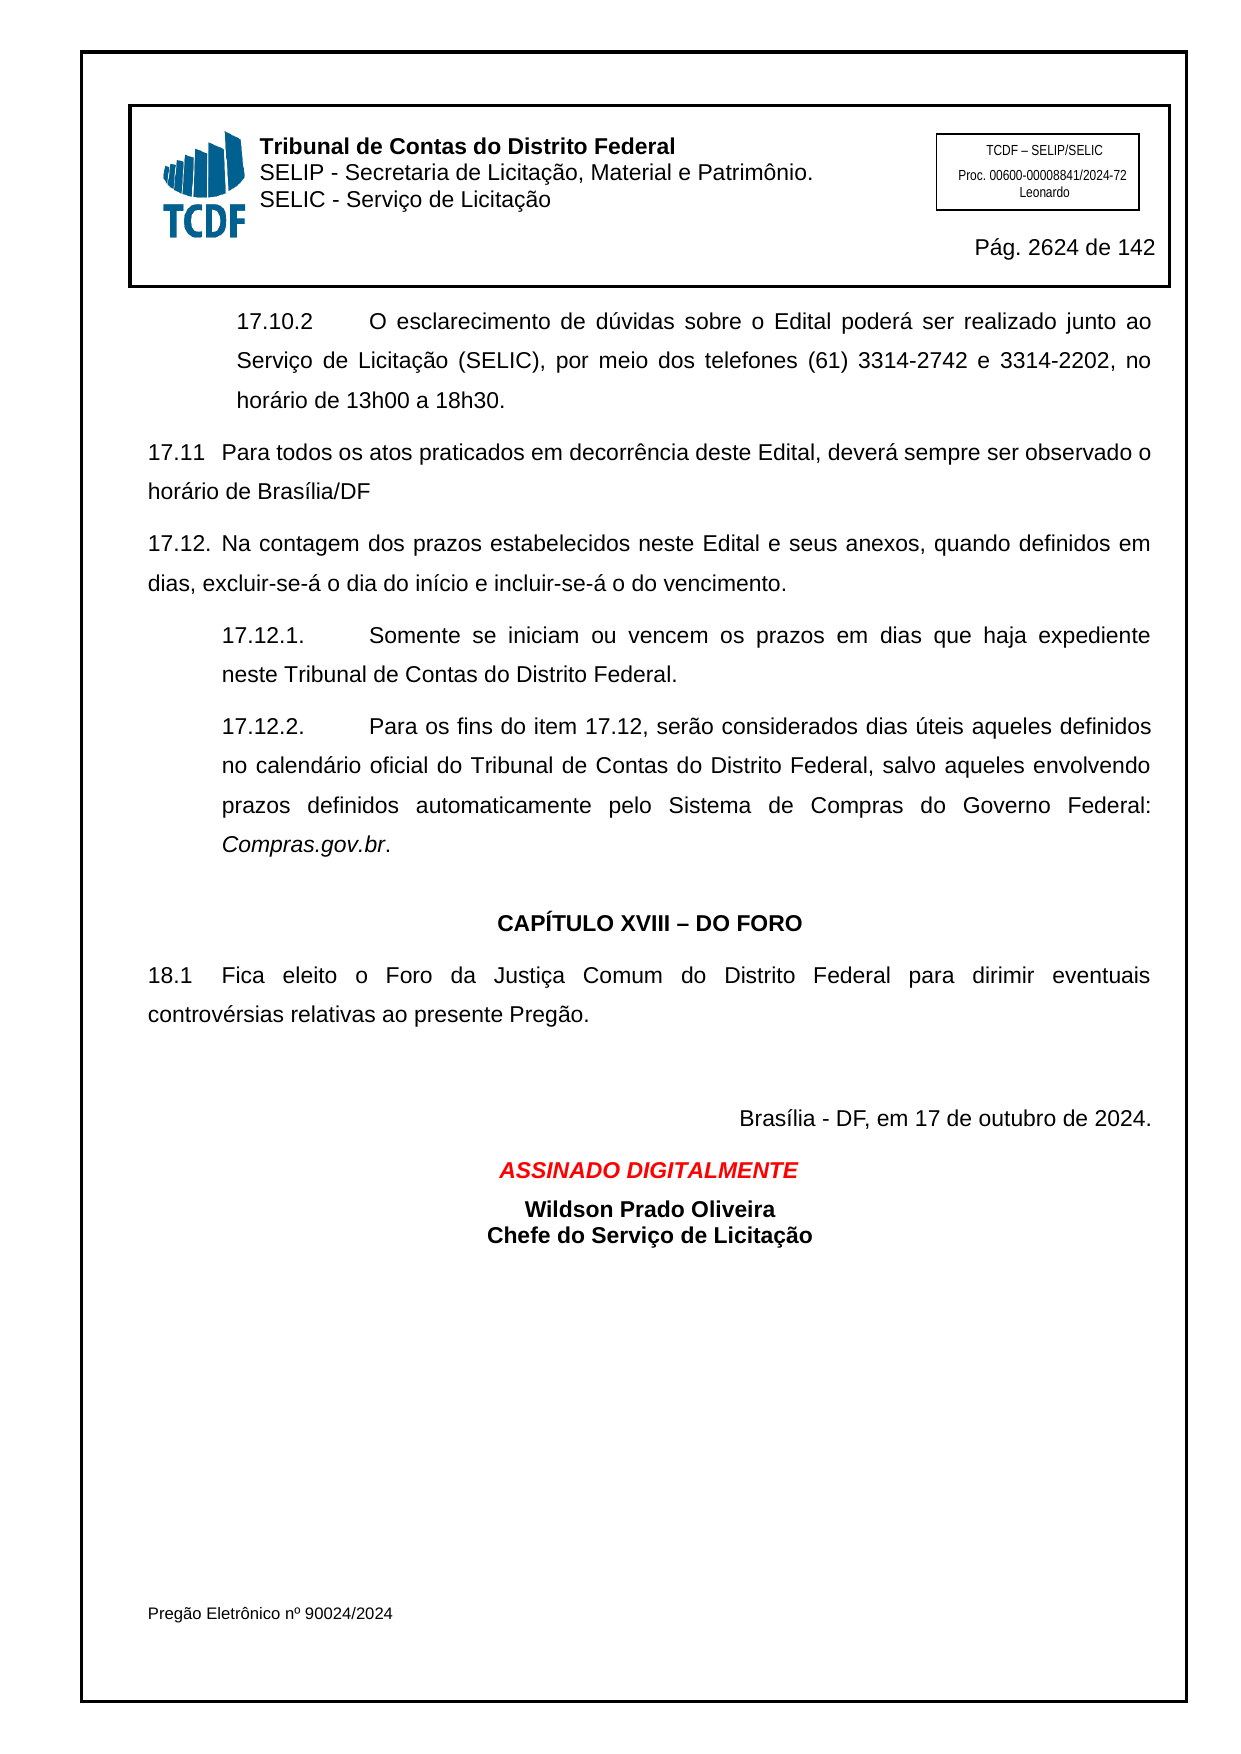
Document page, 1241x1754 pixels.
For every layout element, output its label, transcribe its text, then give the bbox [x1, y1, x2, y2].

text Brasília - DF, em 17 de outubro de 2024. [148, 1105, 1152, 1132]
text 17.10.2 O esclarecimento de dúvidas sobre o Edital poderá ser realizado junto ao Serviço de Licitação (SELIC), por meio dos telefones (61) 3314-2742 e 3314-2202, no horário de 13h00 a 18h30. [236, 308, 1152, 413]
text Chefe do Serviço de Licitação [148, 1222, 1152, 1249]
picture [148, 128, 260, 240]
text 17.11 Para todos os atos praticados em decorrência deste Edital, deverá sempre ser observado o horário de Brasília/DF [148, 439, 1152, 504]
text ASSINADO DIGITALMENTE [148, 1157, 1152, 1183]
text capítulo xVIII – Do foro [148, 910, 1152, 936]
text 17.12.1. Somente se iniciam ou vencem os prazos em dias que haja expediente neste Tribunal de Contas do Distrito Federal. [222, 622, 1152, 687]
text Wildson Prado Oliveira [148, 1196, 1152, 1222]
text 17.12. Na contagem dos prazos estabelecidos neste Edital e seus anexos, quando definidos em dias, excluir-se-á o dia do início e incluir-se-á o do vencimento. [148, 530, 1152, 596]
text 18.1 Fica eleito o Foro da Justiça Comum do Distrito Federal para dirimir eventuais controvérsias relativas ao presente Pregão. [148, 962, 1152, 1028]
text 17.12.2. Para os fins do item 17.12, serão considerados dias úteis aqueles definidos no calendário oficial do Tribunal de Contas do Distrito Federal, salvo aqueles envolvendo prazos definidos automaticamente pelo Sistema de Compras do Governo Federal: Compras.gov.br. [222, 713, 1152, 858]
